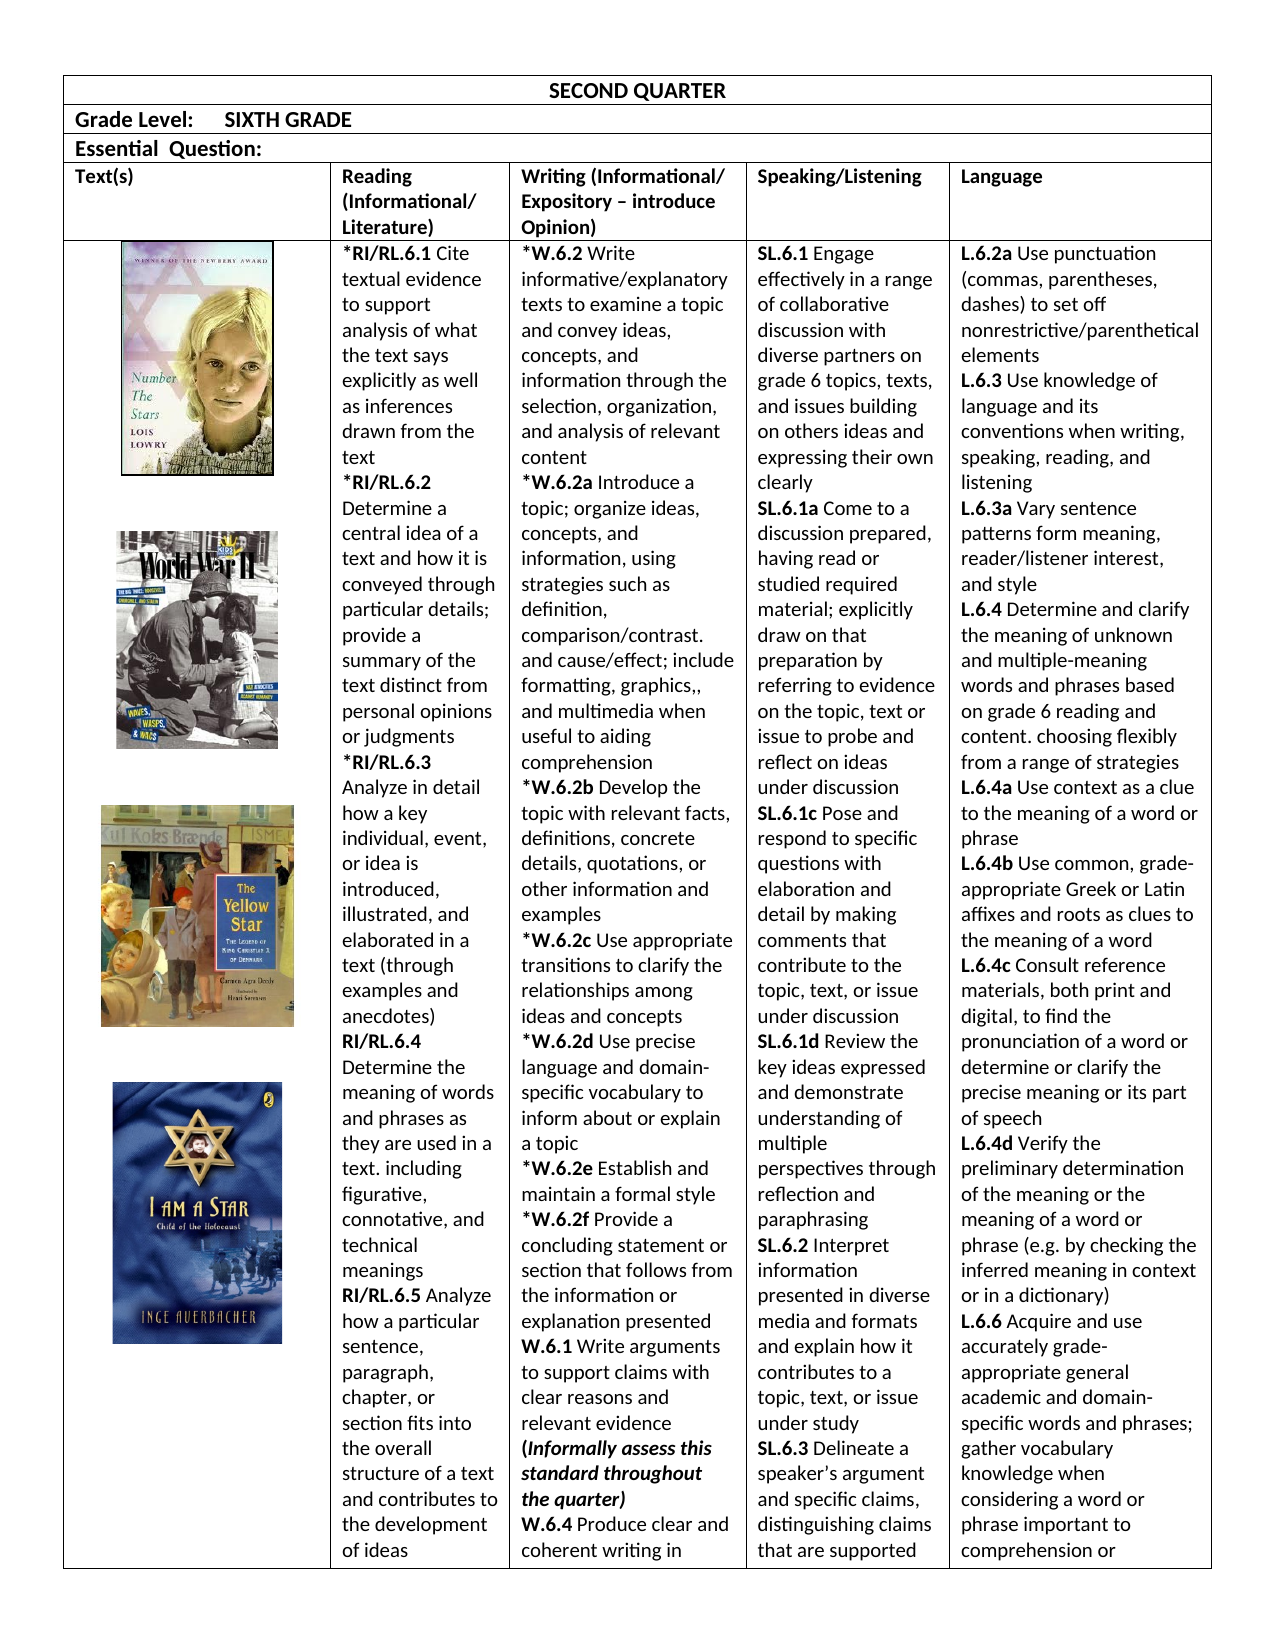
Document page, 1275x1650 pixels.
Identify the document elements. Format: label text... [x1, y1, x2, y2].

picture [116, 531, 278, 749]
table_cell Text(s) [64, 163, 330, 239]
picture [86, 805, 309, 1027]
table_cell Speaking/Listening [747, 163, 949, 239]
table_cell SECOND QUARTER [64, 76, 1211, 104]
picture [112, 1082, 283, 1344]
table_cell Language [950, 163, 1211, 239]
table_cell Essential Question: [64, 134, 1211, 162]
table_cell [64, 241, 330, 1568]
table_cell Writing (Informational/ Expository – introduce Opinion) [510, 163, 746, 239]
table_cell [331, 241, 509, 1568]
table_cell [510, 241, 746, 1568]
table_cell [950, 241, 1211, 1568]
picture [122, 242, 272, 474]
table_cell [747, 241, 949, 1568]
table_cell Reading (Informational/ Literature) [331, 163, 509, 239]
table_cell Grade Level: SIXTH GRADE [64, 105, 1211, 133]
